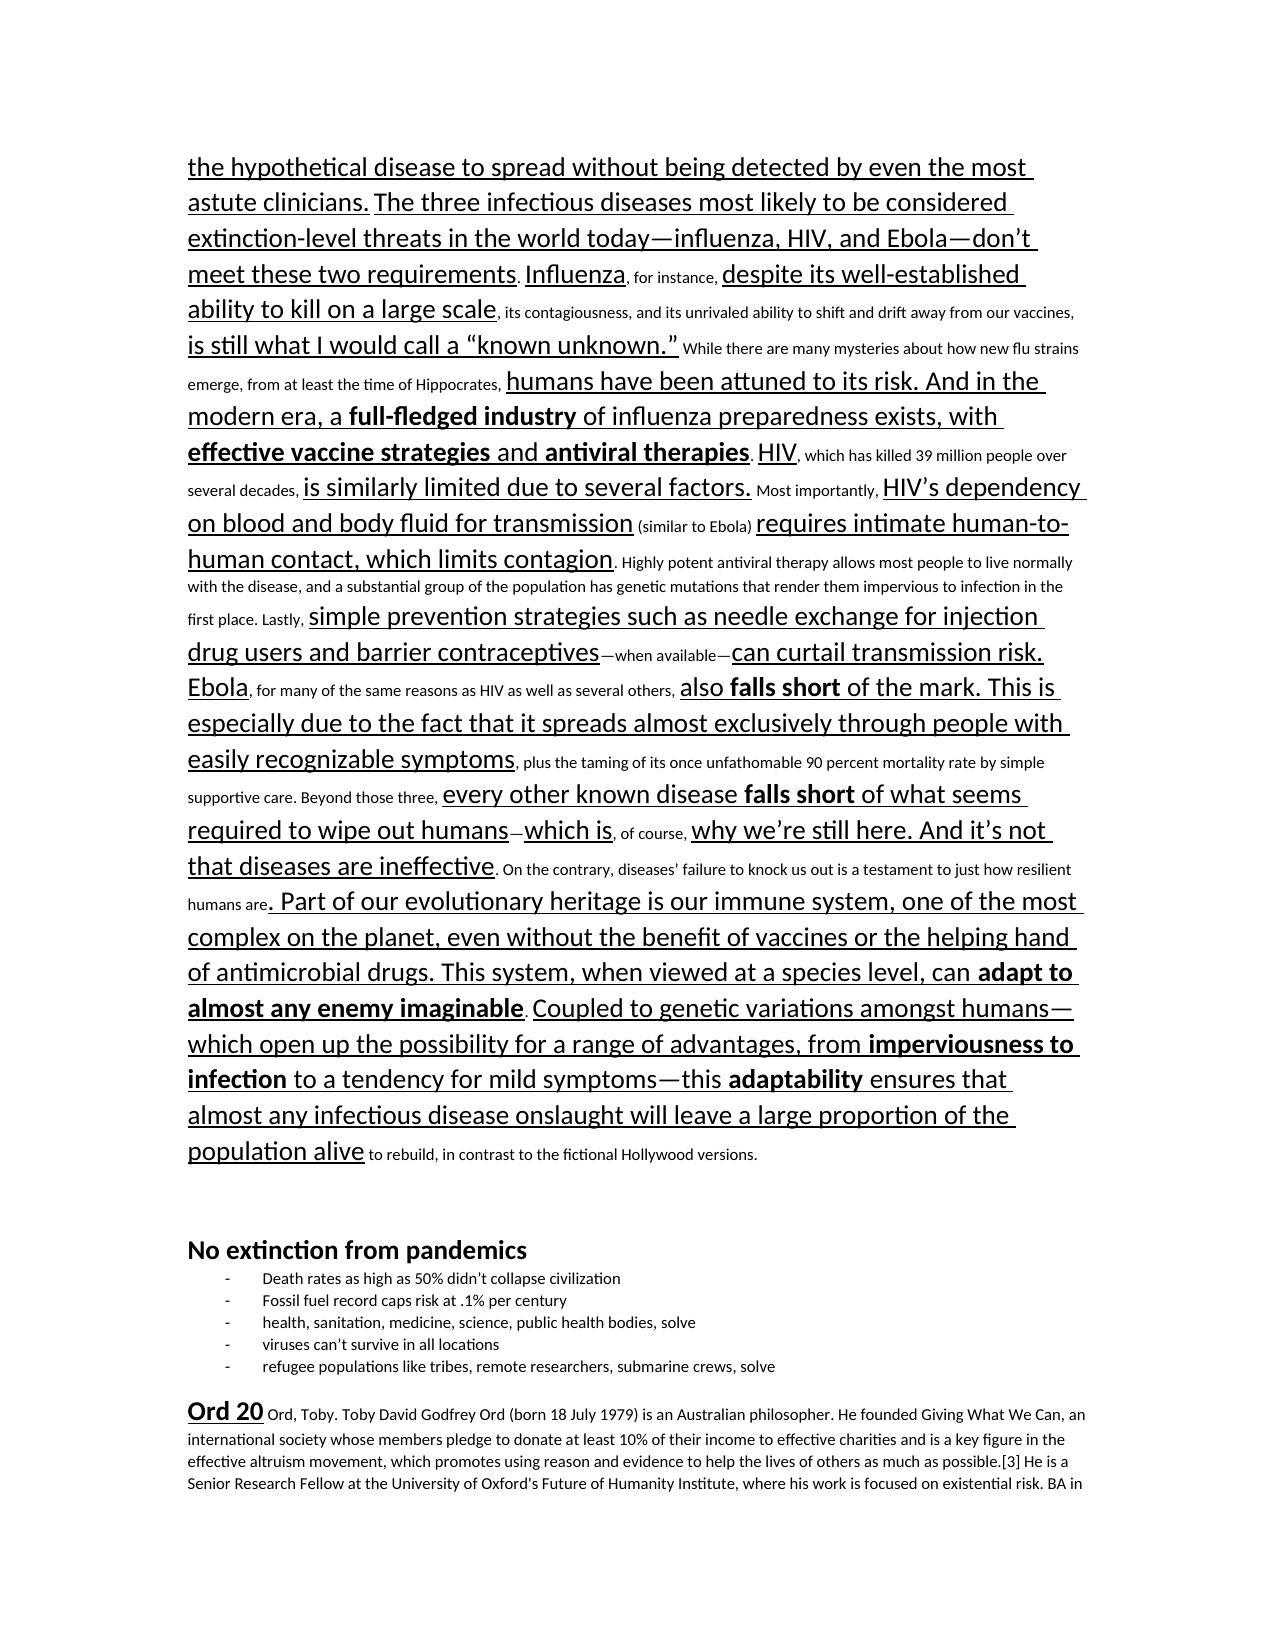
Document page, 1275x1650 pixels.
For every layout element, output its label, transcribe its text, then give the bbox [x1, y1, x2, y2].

list refugee populations like tribes, remote researchers, submarine crews, solve [225, 1356, 1087, 1376]
subtitle No extinction from pandemics [187, 1233, 1087, 1266]
list Fossil fuel record caps risk at .1% per century [225, 1290, 1087, 1311]
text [187, 1394, 1087, 1493]
list health, sanitation, medicine, science, public health bodies, solve [225, 1312, 1087, 1333]
list Death rates as high as 50% didn’t collapse civilization [225, 1268, 1087, 1289]
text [187, 150, 1087, 1167]
list viruses can’t survive in all locations [225, 1334, 1087, 1354]
